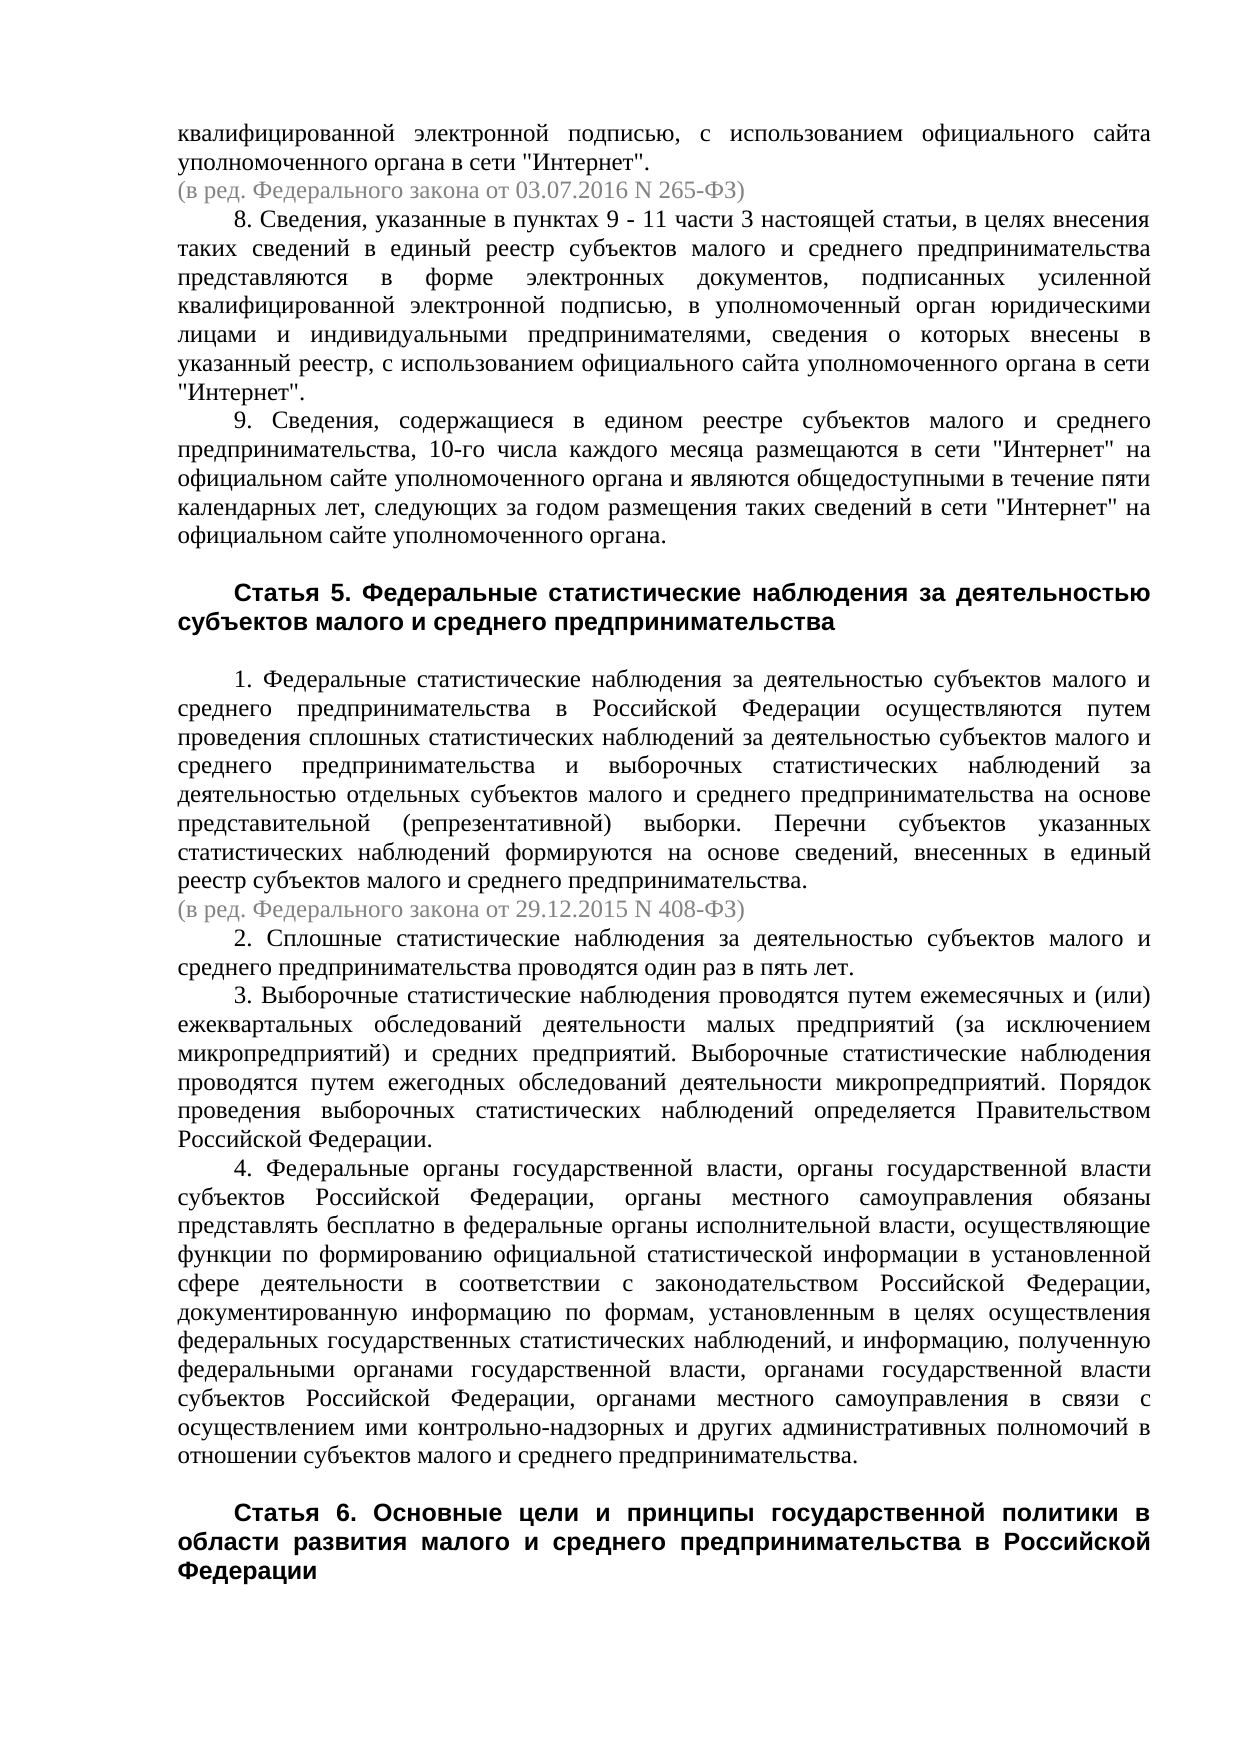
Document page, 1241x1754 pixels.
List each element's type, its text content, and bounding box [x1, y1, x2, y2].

text (в ред. Федерального закона от 03.07.2016 N 265-ФЗ) [177, 176, 1152, 204]
text 4. Федеральные органы государственной власти, органы государственной власти субъектов Российской Федерации, органы местного самоуправления обязаны представлять бесплатно в федеральные органы исполнительной власти, осуществляющие функции по формированию официальной статистической информации в установленной сфере деятельности в соответствии с законодательством Российской Федерации, документированную информацию по формам, установленным в целях осуществления федеральных государственных статистических наблюдений, и информацию, полученную федеральными органами государственной власти, органами государственной власти субъектов Российской Федерации, органами местного самоуправления в связи с осуществлением ими контрольно-надзорных и других административных полномочий в отношении субъектов малого и среднего предпринимательства. [177, 1153, 1152, 1469]
text 1. Федеральные статистические наблюдения за деятельностью субъектов малого и среднего предпринимательства в Российской Федерации осуществляются путем проведения сплошных статистических наблюдений за деятельностью субъектов малого и среднего предпринимательства и выборочных статистических наблюдений за деятельностью отдельных субъектов малого и среднего предпринимательства на основе представительной (репрезентативной) выборки. Перечни субъектов указанных статистических наблюдений формируются на основе сведений, внесенных в единый реестр субъектов малого и среднего предпринимательства. [177, 664, 1152, 894]
text (в ред. Федерального закона от 29.12.2015 N 408-ФЗ) [177, 894, 1152, 923]
text Статья 6. Основные цели и принципы государственной политики в области развития малого и среднего предпринимательства в Российской Федерации [177, 1498, 1152, 1584]
text 2. Сплошные статистические наблюдения за деятельностью субъектов малого и среднего предпринимательства проводятся один раз в пять лет. [177, 923, 1152, 981]
text 8. Сведения, указанные в пунктах 9 - 11 части 3 настоящей статьи, в целях внесения таких сведений в единый реестр субъектов малого и среднего предпринимательства представляются в форме электронных документов, подписанных усиленной квалифицированной электронной подписью, в уполномоченный орган юридическими лицами и индивидуальными предпринимателями, сведения о которых внесены в указанный реестр, с использованием официального сайта уполномоченного органа в сети "Интернет". [177, 204, 1152, 406]
text 3. Выборочные статистические наблюдения проводятся путем ежемесячных и (или) ежеквартальных обследований деятельности малых предприятий (за исключением микропредприятий) и средних предприятий. Выборочные статистические наблюдения проводятся путем ежегодных обследований деятельности микропредприятий. Порядок проведения выборочных статистических наблюдений определяется Правительством Российской Федерации. [177, 981, 1152, 1153]
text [177, 118, 1152, 176]
text 9. Сведения, содержащиеся в едином реестре субъектов малого и среднего предпринимательства, 10-го числа каждого месяца размещаются в сети "Интернет" на официальном сайте уполномоченного органа и являются общедоступными в течение пяти календарных лет, следующих за годом размещения таких сведений в сети "Интернет" на официальном сайте уполномоченного органа. [177, 406, 1152, 549]
text Статья 5. Федеральные статистические наблюдения за деятельностью субъектов малого и среднего предпринимательства [177, 578, 1152, 636]
